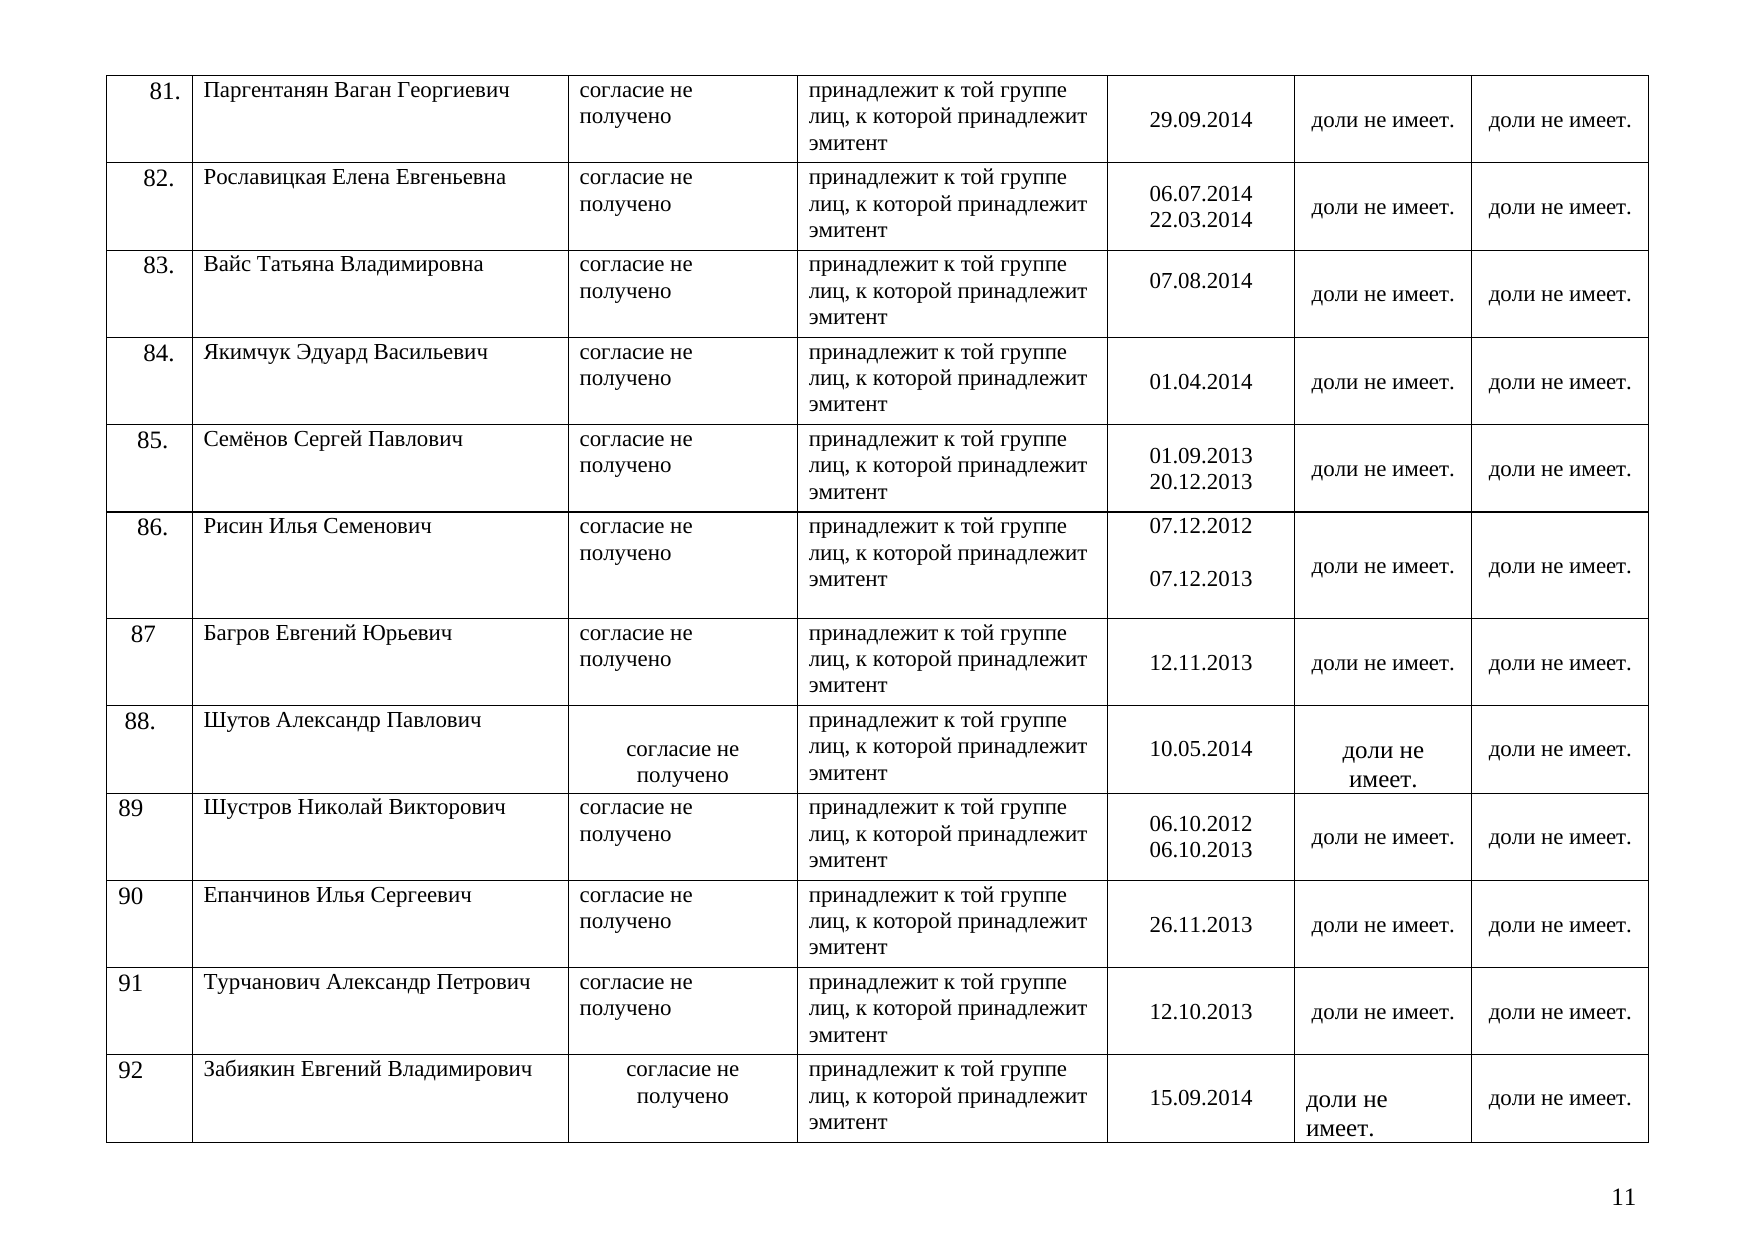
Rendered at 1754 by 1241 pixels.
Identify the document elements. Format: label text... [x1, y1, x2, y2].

table_cell 87 [107, 619, 192, 705]
table_cell Забиякин Евгений Владимирович [193, 1055, 568, 1142]
table_cell принадлежит к той группе лиц, к которой принадлежит эмитент [798, 794, 1107, 880]
table_cell 84. [107, 338, 192, 424]
table_cell 26.11.2013 [1108, 881, 1294, 967]
table_cell согласие не получено [569, 968, 797, 1054]
table_cell доли не имеет. [1472, 881, 1648, 967]
table_cell доли не имеет. [1295, 968, 1471, 1054]
table_cell 06.10.2012 06.10.2013 [1108, 794, 1294, 880]
table_cell доли не имеет. [1295, 881, 1471, 967]
table_cell 92 [107, 1055, 192, 1142]
table_cell доли не имеет. [1295, 425, 1471, 511]
table_cell 15.09.2014 [1108, 1055, 1294, 1142]
table_cell 82. [107, 163, 192, 249]
table_cell доли не имеет. [1472, 706, 1648, 792]
table_cell принадлежит к той группе лиц, к которой принадлежит эмитент [798, 425, 1107, 511]
table_cell 86. [107, 513, 192, 618]
table_cell принадлежит к той группе лиц, к которой принадлежит эмитент [798, 338, 1107, 424]
table_cell Багров Евгений Юрьевич [193, 619, 568, 705]
table_cell согласие не получено [569, 881, 797, 967]
table_cell 29.09.2014 [1108, 76, 1294, 162]
table_cell принадлежит к той группе лиц, к которой принадлежит эмитент [798, 619, 1107, 705]
table_cell 12.11.2013 [1108, 619, 1294, 705]
table_cell Шустров Николай Викторович [193, 794, 568, 880]
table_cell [798, 968, 1107, 1054]
table_cell принадлежит к той группе лиц, к которой принадлежит эмитент [798, 706, 1107, 792]
table_cell согласие не получено [569, 338, 797, 424]
table_cell доли не имеет. [1472, 513, 1648, 618]
table_cell 01.04.2014 [1108, 338, 1294, 424]
table_cell 07.08.2014 [1108, 251, 1294, 337]
table_cell доли не имеет. [1295, 251, 1471, 337]
table_cell доли не имеет. [1472, 968, 1648, 1054]
table_cell доли не имеет. [1472, 251, 1648, 337]
table_cell доли не имеет. [1472, 794, 1648, 880]
table_cell доли не имеет. [1472, 619, 1648, 705]
table_cell 10.05.2014 [1108, 706, 1294, 792]
table_cell 89 [107, 794, 192, 880]
table_cell 81. [107, 76, 192, 162]
table_cell 91 [107, 968, 192, 1054]
table_cell доли не имеет. [1472, 76, 1648, 162]
table_cell принадлежит к той группе лиц, к которой принадлежит эмитент [798, 513, 1107, 618]
table_cell 07.12.2012 07.12.2013 [1108, 513, 1294, 618]
table_cell Рисин Илья Семенович [193, 513, 568, 618]
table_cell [798, 163, 1107, 249]
table_cell доли не имеет. [1295, 1055, 1471, 1142]
table_cell 83. [107, 251, 192, 337]
table_cell согласие не получено [569, 251, 797, 337]
table_cell Паргентанян Ваган Георгиевич [193, 76, 568, 162]
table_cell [798, 76, 1107, 162]
table_cell 01.09.2013 20.12.2013 [1108, 425, 1294, 511]
table_cell 90 [107, 881, 192, 967]
table_cell Якимчук Эдуард Васильевич [193, 338, 568, 424]
table_cell доли не имеет. [1295, 76, 1471, 162]
table_cell доли не имеет. [1295, 619, 1471, 705]
table_cell согласие не получено [569, 794, 797, 880]
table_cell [569, 1055, 797, 1142]
table_cell Вайс Татьяна Владимировна [193, 251, 568, 337]
table_cell доли не имеет. [1472, 338, 1648, 424]
table_cell доли не имеет. [1472, 1055, 1648, 1142]
table_cell Турчанович Александр Петрович [193, 968, 568, 1054]
table_cell принадлежит к той группе лиц, к которой принадлежит эмитент [798, 251, 1107, 337]
table_cell 06.07.2014 22.03.2014 [1108, 163, 1294, 249]
table_cell согласие не получено [569, 619, 797, 705]
table_cell Епанчинов Илья Сергеевич [193, 881, 568, 967]
table_cell согласие не получено [569, 425, 797, 511]
table_cell 85. [107, 425, 192, 511]
table_cell доли не имеет. [1295, 163, 1471, 249]
table_cell доли не имеет. [1295, 513, 1471, 618]
table_cell доли не имеет. [1295, 338, 1471, 424]
table_cell Шутов Александр Павлович [193, 706, 568, 792]
table_cell согласие не получено [569, 513, 797, 618]
table_cell Рославицкая Елена Евгеньевна [193, 163, 568, 249]
table_cell согласие не получено [569, 163, 797, 249]
table_cell 88. [107, 706, 192, 792]
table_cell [798, 1055, 1107, 1142]
table_cell доли не имеет. [1295, 706, 1471, 792]
table_cell согласие не получено [569, 706, 797, 792]
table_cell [569, 76, 797, 162]
table_cell принадлежит к той группе лиц, к которой принадлежит эмитент [798, 881, 1107, 967]
table_cell доли не имеет. [1472, 425, 1648, 511]
table_cell 12.10.2013 [1108, 968, 1294, 1054]
table_cell доли не имеет. [1472, 163, 1648, 249]
table_cell доли не имеет. [1295, 794, 1471, 880]
table_cell Семёнов Сергей Павлович [193, 425, 568, 511]
